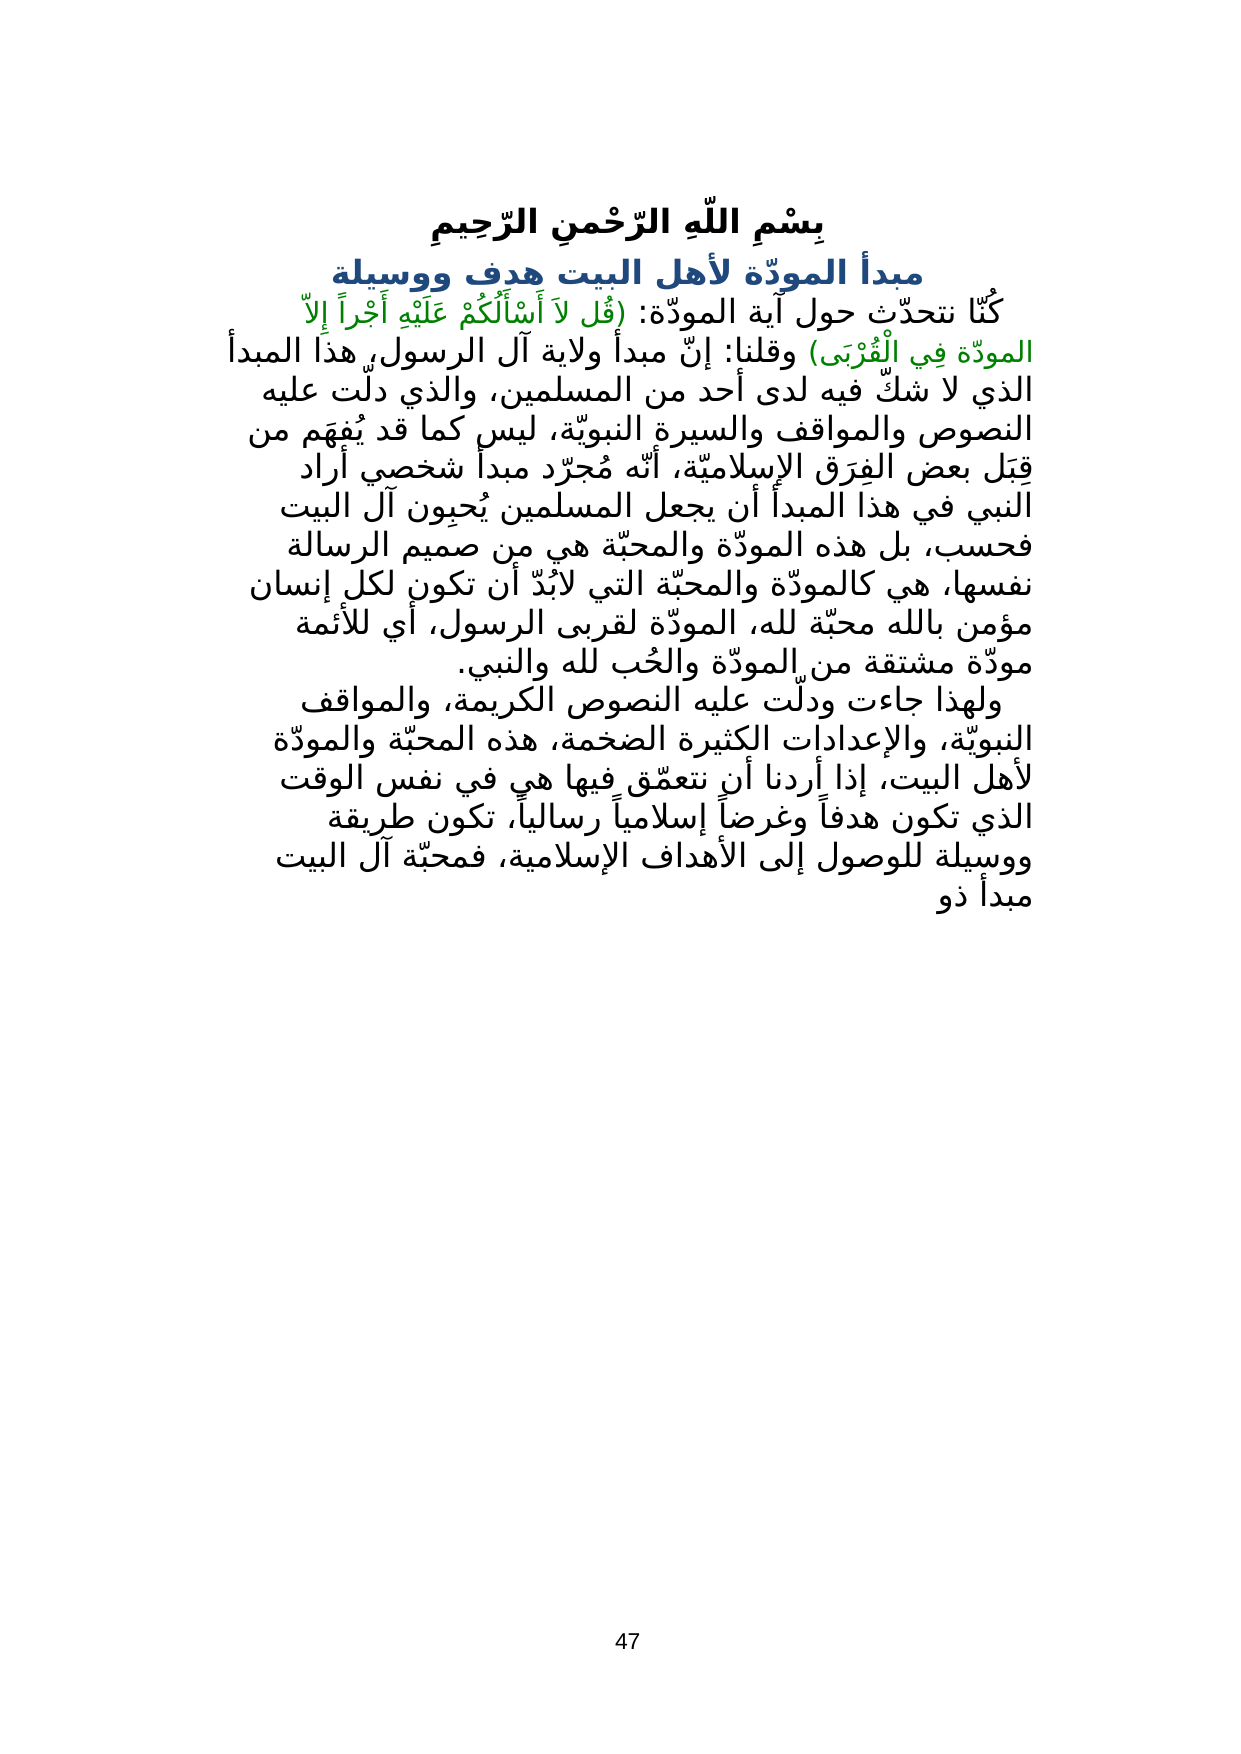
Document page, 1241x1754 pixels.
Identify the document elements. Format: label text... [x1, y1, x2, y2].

text ولهذا جاءت ودلّت عليه النصوص الكريمة، والمواقف النبويّة، والإعدادات الكثيرة الضخمة، هذه المحبّة والمودّة لأهل البيت، إذا أردنا أن نتعمّق فيها هي في نفس الوقت الذي تكون هدفاً وغرضاً إسلامياً رسالياً، تكون طريقة ووسيلة للوصول إلى الأهداف الإسلامية، فمحبّة آل البيت مبدأ ذو [222, 681, 1033, 914]
subtitle مبدأ المودّة لأهل البيت هدف ووسيلة [222, 253, 1033, 292]
text كُنّا نتحدّث حول آية المودّة: (قُل لاَ أَسْأَلُكُمْ عَلَيْهِ أَجْراً إِلاّ المودّة فِي الْقُرْبَى) وقلنا: إنّ مبدأ ولاية آل الرسول، هذا المبدأ الذي لا شكّ فيه لدى أحد من المسلمين، والذي دلّت عليه النصوص والمواقف والسيرة النبويّة، ليس كما قد يُفهَم من قِبَل بعض الفِرَق الإسلاميّة، أنّه مُجرّد مبدأ شخصي أراد النبي في هذا المبدأ أن يجعل المسلمين يُحبِون آل البيت فحسب، بل هذه المودّة والمحبّة هي من صميم الرسالة نفسها، هي كالمودّة والمحبّة التي لابُدّ أن تكون لكل إنسان مؤمن بالله محبّة لله، المودّة لقربى الرسول، أي للأئمة مودّة مشتقة من المودّة والحُب لله والنبي. [222, 292, 1033, 681]
text بِسْمِ اللّهِ الرّحْمنِ الرّحِيمِ [222, 202, 1033, 241]
